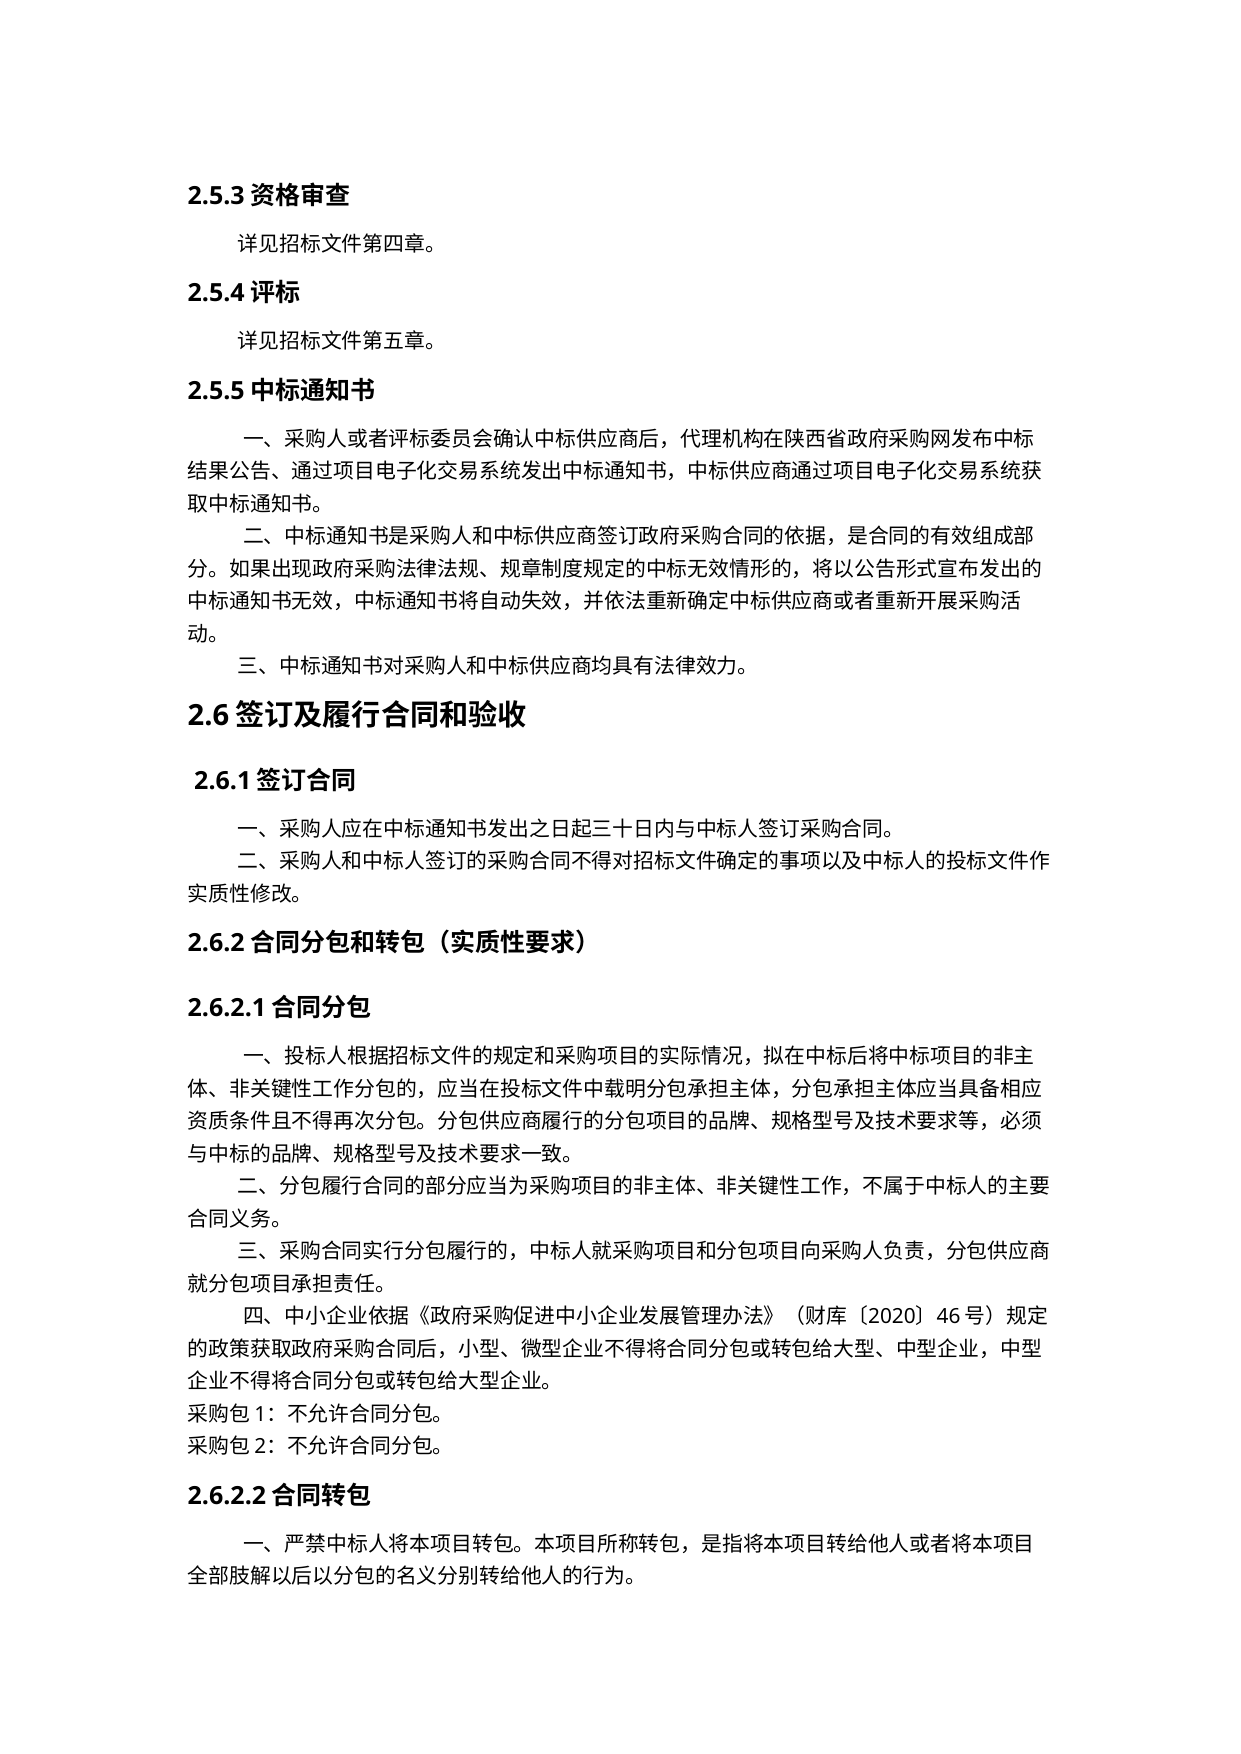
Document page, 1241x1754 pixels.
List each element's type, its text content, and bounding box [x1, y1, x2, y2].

text 2.5.5中标通知书 [187, 357, 1053, 422]
text 详见招标文件第四章。 [187, 227, 1053, 259]
text 三、中标通知书对采购人和中标供应商均具有法律效力。 [187, 649, 1053, 682]
text 2.6签订及履行合同和验收 [187, 682, 1053, 747]
text 详见招标文件第五章。 [187, 324, 1053, 357]
text 四、中小企业依据《政府采购促进中小企业发展管理办法》（财库〔2020〕46号）规定的政策获取政府采购合同后，小型、微型企业不得将合同分包或转包给大型、中型企业，中型企业不得将合同分包或转包给大型企业。 [187, 1299, 1053, 1397]
text 采购包2：不允许合同分包。 [187, 1429, 1053, 1462]
text 2.5.4评标 [187, 259, 1053, 324]
text 一、严禁中标人将本项目转包。本项目所称转包，是指将本项目转给他人或者将本项目全部肢解以后以分包的名义分别转给他人的行为。 [187, 1527, 1053, 1592]
text 二、分包履行合同的部分应当为采购项目的非主体、非关键性工作，不属于中标人的主要合同义务。 [187, 1169, 1053, 1234]
text 2.6.1签订合同 [187, 747, 1053, 812]
text 2.6.2.1合同分包 [187, 974, 1053, 1039]
text 二、采购人和中标人签订的采购合同不得对招标文件确定的事项以及中标人的投标文件作实质性修改。 [187, 844, 1053, 909]
text 2.5.3资格审查 [187, 162, 1053, 227]
text 2.6.2合同分包和转包（实质性要求） [187, 909, 1053, 974]
text 一、投标人根据招标文件的规定和采购项目的实际情况，拟在中标后将中标项目的非主体、非关键性工作分包的，应当在投标文件中载明分包承担主体，分包承担主体应当具备相应资质条件且不得再次分包。分包供应商履行的分包项目的品牌、规格型号及技术要求等，必须与中标的品牌、规格型号及技术要求一致。 [187, 1039, 1053, 1169]
text 一、采购人应在中标通知书发出之日起三十日内与中标人签订采购合同。 [187, 812, 1053, 844]
text 采购包1：不允许合同分包。 [187, 1397, 1053, 1429]
text 二、中标通知书是采购人和中标供应商签订政府采购合同的依据，是合同的有效组成部分。如果出现政府采购法律法规、规章制度规定的中标无效情形的，将以公告形式宣布发出的中标通知书无效，中标通知书将自动失效，并依法重新确定中标供应商或者重新开展采购活动。 [187, 519, 1053, 649]
text 一、采购人或者评标委员会确认中标供应商后，代理机构在陕西省政府采购网发布中标结果公告、通过项目电子化交易系统发出中标通知书，中标供应商通过项目电子化交易系统获取中标通知书。 [187, 422, 1053, 519]
text 三、采购合同实行分包履行的，中标人就采购项目和分包项目向采购人负责，分包供应商就分包项目承担责任。 [187, 1234, 1053, 1299]
text 2.6.2.2合同转包 [187, 1462, 1053, 1527]
